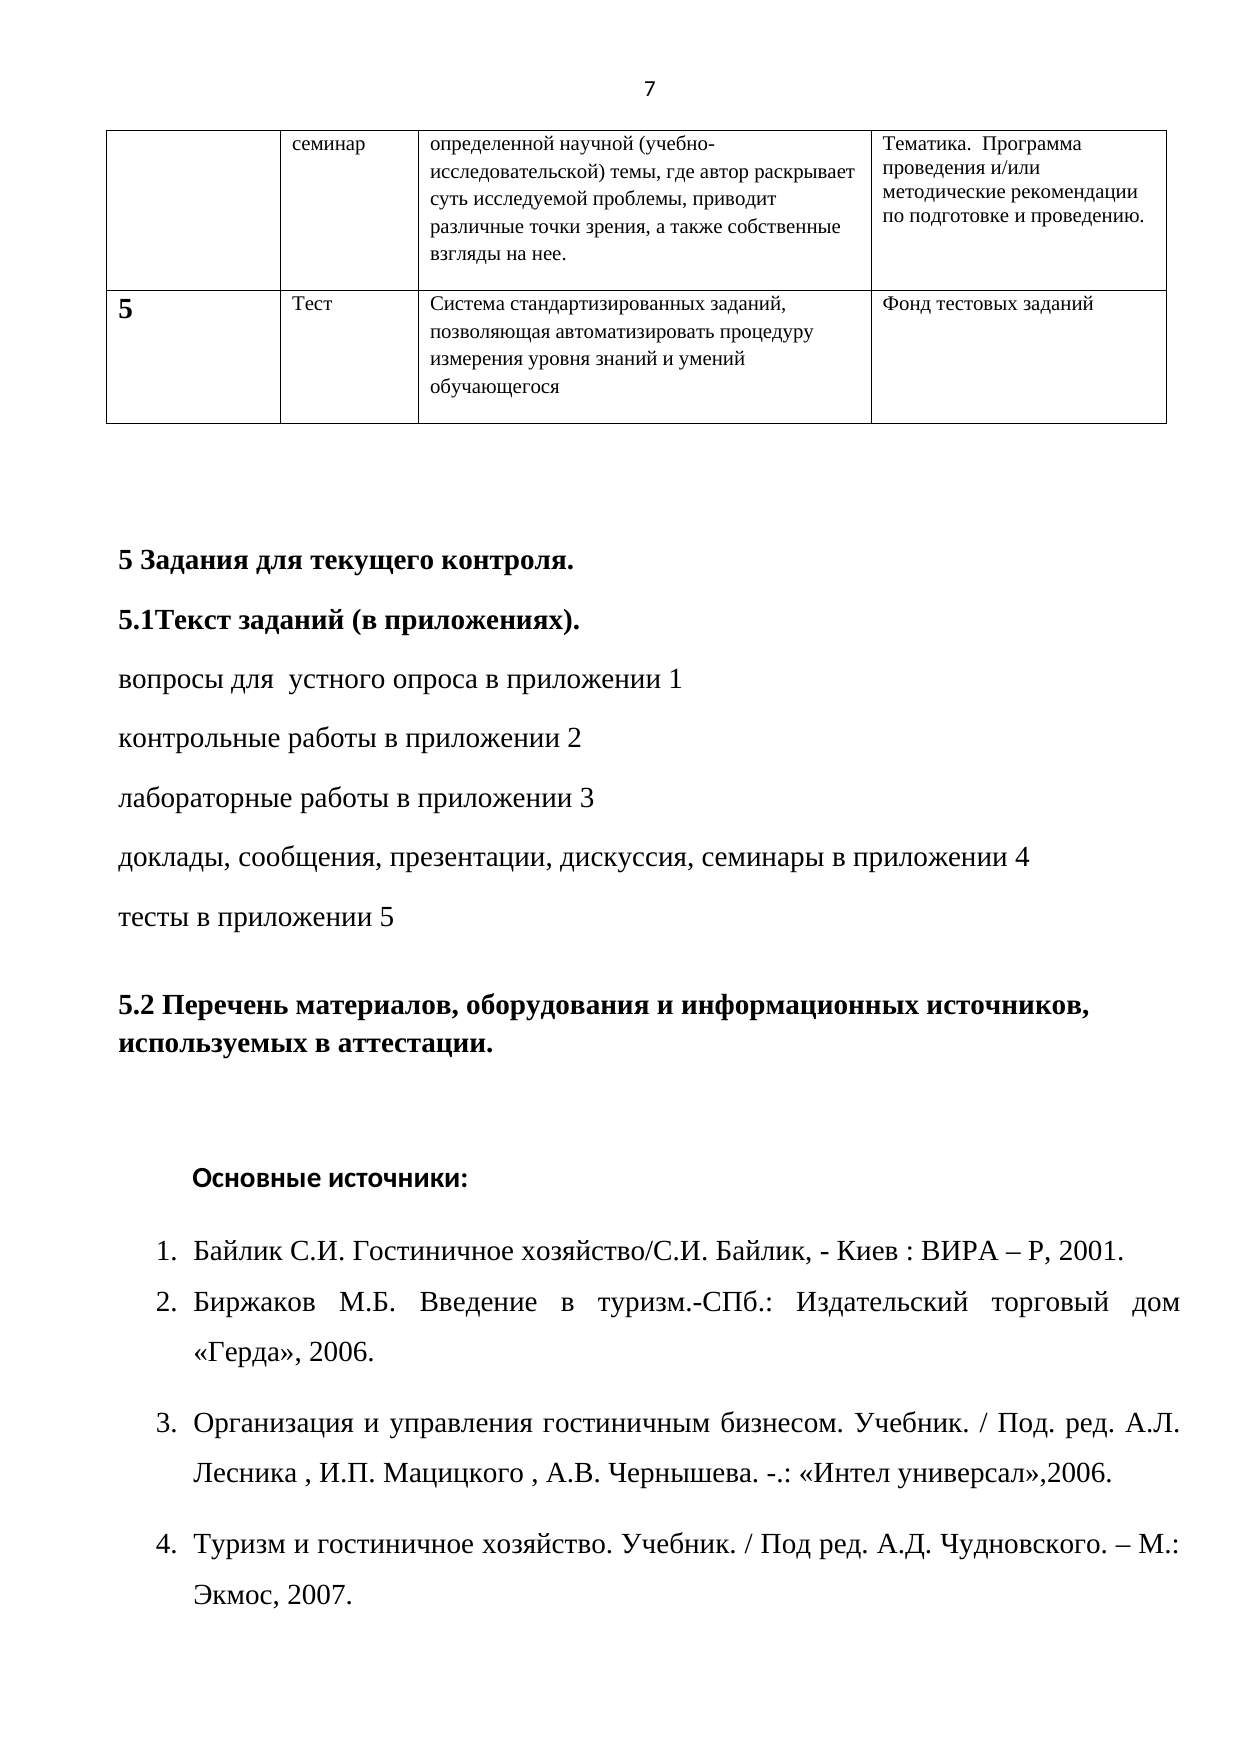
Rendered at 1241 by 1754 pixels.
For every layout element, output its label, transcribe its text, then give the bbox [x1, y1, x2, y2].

text лабораторные работы в приложении 3 [118, 780, 1181, 813]
text доклады, сообщения, презентации, дискуссия, семинары в приложении 4 [118, 839, 1181, 873]
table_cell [281, 131, 418, 290]
text вопросы для устного опроса в приложении 1 [118, 661, 1181, 695]
list Организация и управления гостиничным бизнесом. Учебник. / Под. ред. А.Л. Лесника , И.П. Мацицкого , А.В. Чернышева. -.: «Интел универсал»,2006. [156, 1405, 1181, 1489]
text 5 Задания для текущего контроля. [118, 542, 1181, 576]
list Биржаков М.Б. Введение в туризм.-СПб.: Издательский торговый дом «Герда», 2006. [156, 1284, 1181, 1367]
table_cell Система стандартизированных заданий, позволяющая автоматизировать процедуру измерения уровня знаний и умений обучающегося [419, 291, 871, 423]
text 5.1Текст заданий (в приложениях). [118, 602, 1181, 635]
text тесты в приложении 5 [118, 899, 1181, 932]
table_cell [419, 131, 871, 290]
list Байлик С.И. Гостиничное хозяйство/С.И. Байлик, - Киев : ВИРА – Р, 2001. [156, 1233, 1187, 1267]
table_cell Тест [281, 291, 418, 423]
table_cell Фонд тестовых заданий [872, 291, 1166, 423]
text 5.2 Перечень материалов, оборудования и информационных источников, используемых в аттестации. [118, 987, 1181, 1059]
text Основные источники: [118, 1159, 1181, 1195]
list Туризм и гостиничное хозяйство. Учебник. / Под ред. А.Д. Чудновского. – М.: Экмос, 2007. [156, 1527, 1181, 1610]
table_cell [872, 131, 1166, 290]
table_cell 4 [107, 131, 280, 290]
table_cell 5 [107, 291, 280, 423]
text контрольные работы в приложении 2 [118, 721, 1181, 754]
